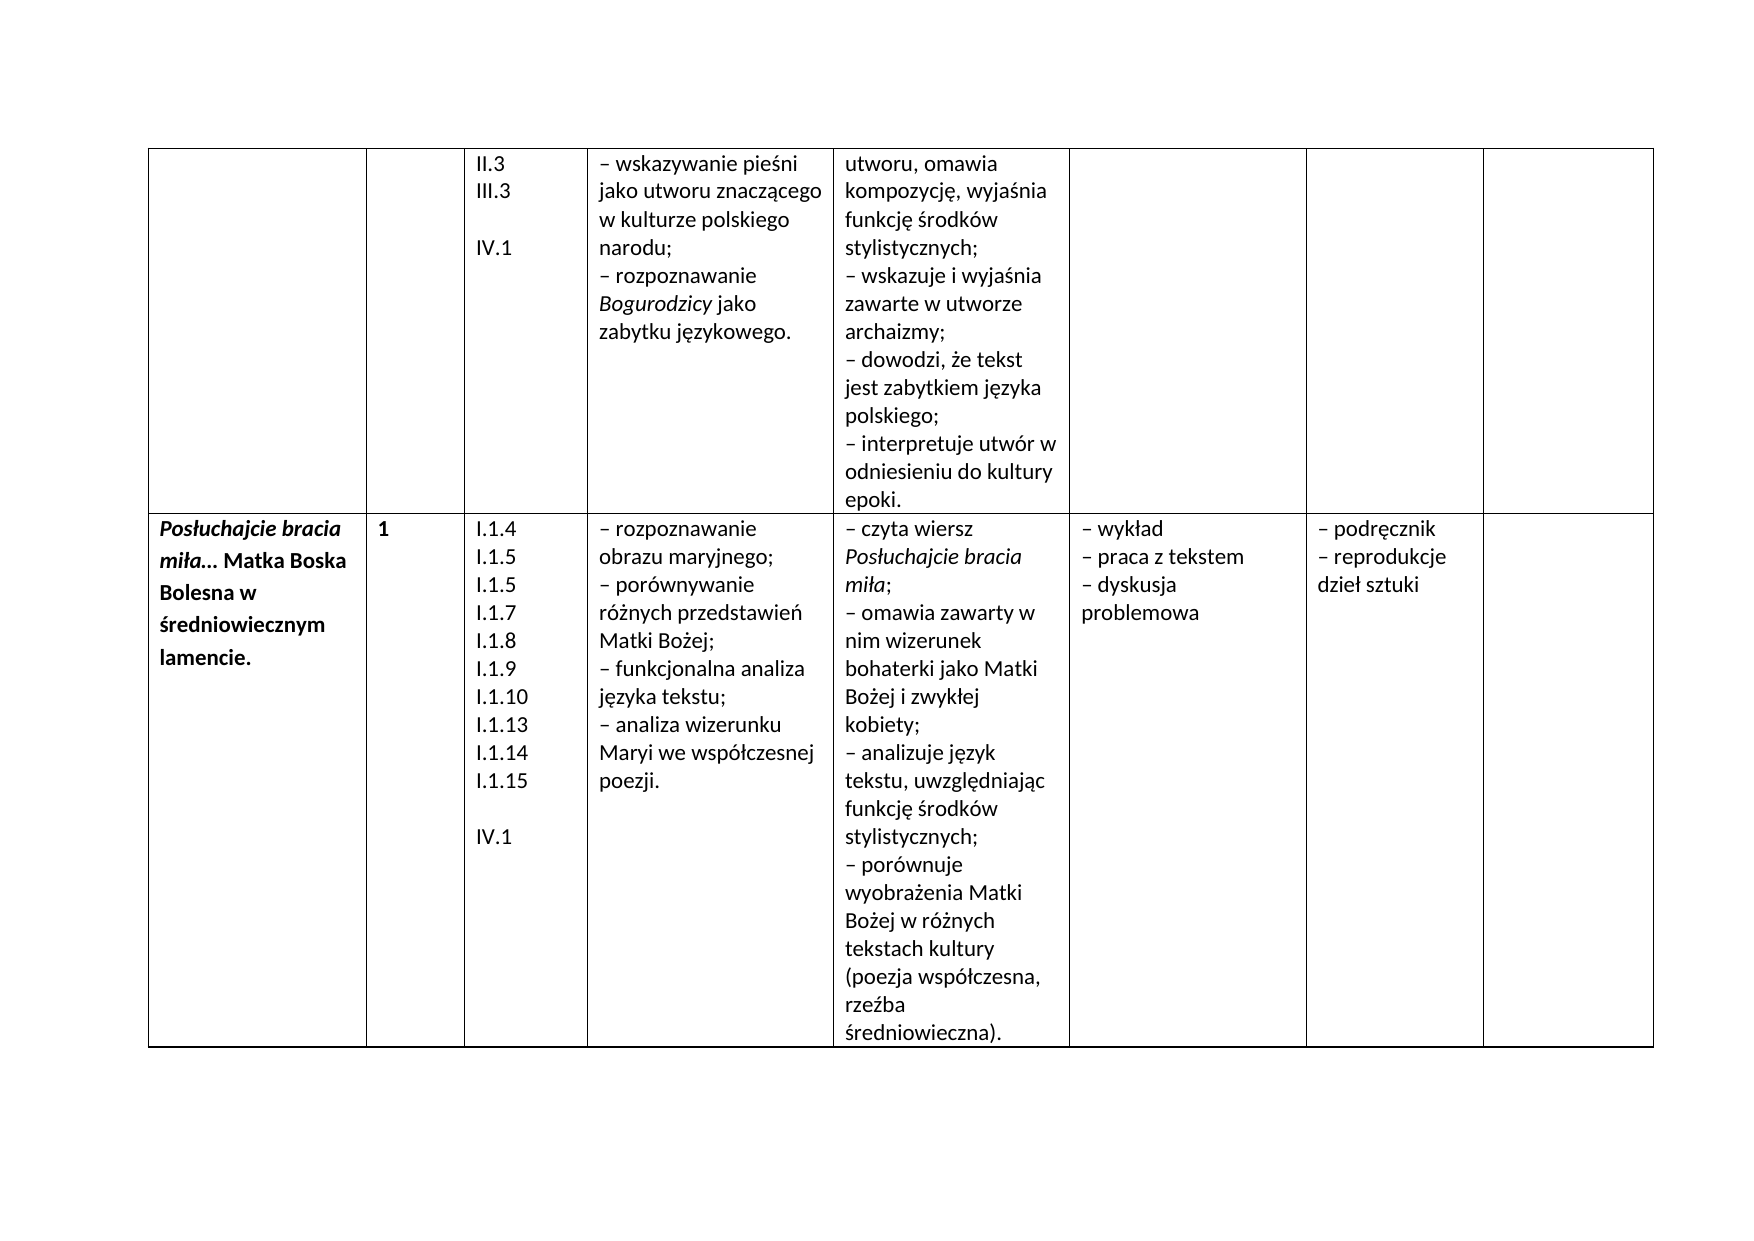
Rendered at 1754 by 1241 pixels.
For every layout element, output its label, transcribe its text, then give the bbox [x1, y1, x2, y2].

table_cell – podręcznik – reprodukcje dzieł sztuki [1307, 514, 1483, 1046]
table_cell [465, 149, 587, 513]
table_cell I.1.4 I.1.5 I.1.5 I.1.7 I.1.8 I.1.9 I.1.10 I.1.13 I.1.14 I.1.15 IV.1 [465, 514, 587, 1046]
table_cell – rozpoznawanie obrazu maryjnego; – porównywanie różnych przedstawień Matki Bożej; – funkcjonalna analiza języka tekstu; – analiza wizerunku Maryi we współczesnej poezji. [588, 514, 833, 1046]
table_cell 1 [367, 149, 464, 513]
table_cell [1307, 149, 1483, 513]
table_cell – wykład – praca z tekstem – dyskusja problemowa [1070, 514, 1306, 1046]
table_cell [588, 149, 833, 513]
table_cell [834, 149, 1069, 513]
table_cell 1 [367, 514, 464, 1046]
table_cell – czyta wiersz Posłuchajcie bracia miła; – omawia zawarty w nim wizerunek bohaterki jako Matki Bożej i zwykłej kobiety; – analizuje język tekstu, uwzględniając funkcję środków stylistycznych; – porównuje wyobrażenia Matki Bożej w różnych tekstach kultury (poezja współczesna, rzeźba średniowieczna). [834, 514, 1069, 1046]
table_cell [1070, 149, 1306, 513]
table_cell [149, 149, 366, 513]
table_cell Posłuchajcie bracia miła… Matka Boska Bolesna w średniowiecznym lamencie. [149, 514, 366, 1046]
table_cell [1484, 149, 1653, 513]
table_cell [1484, 514, 1653, 1046]
